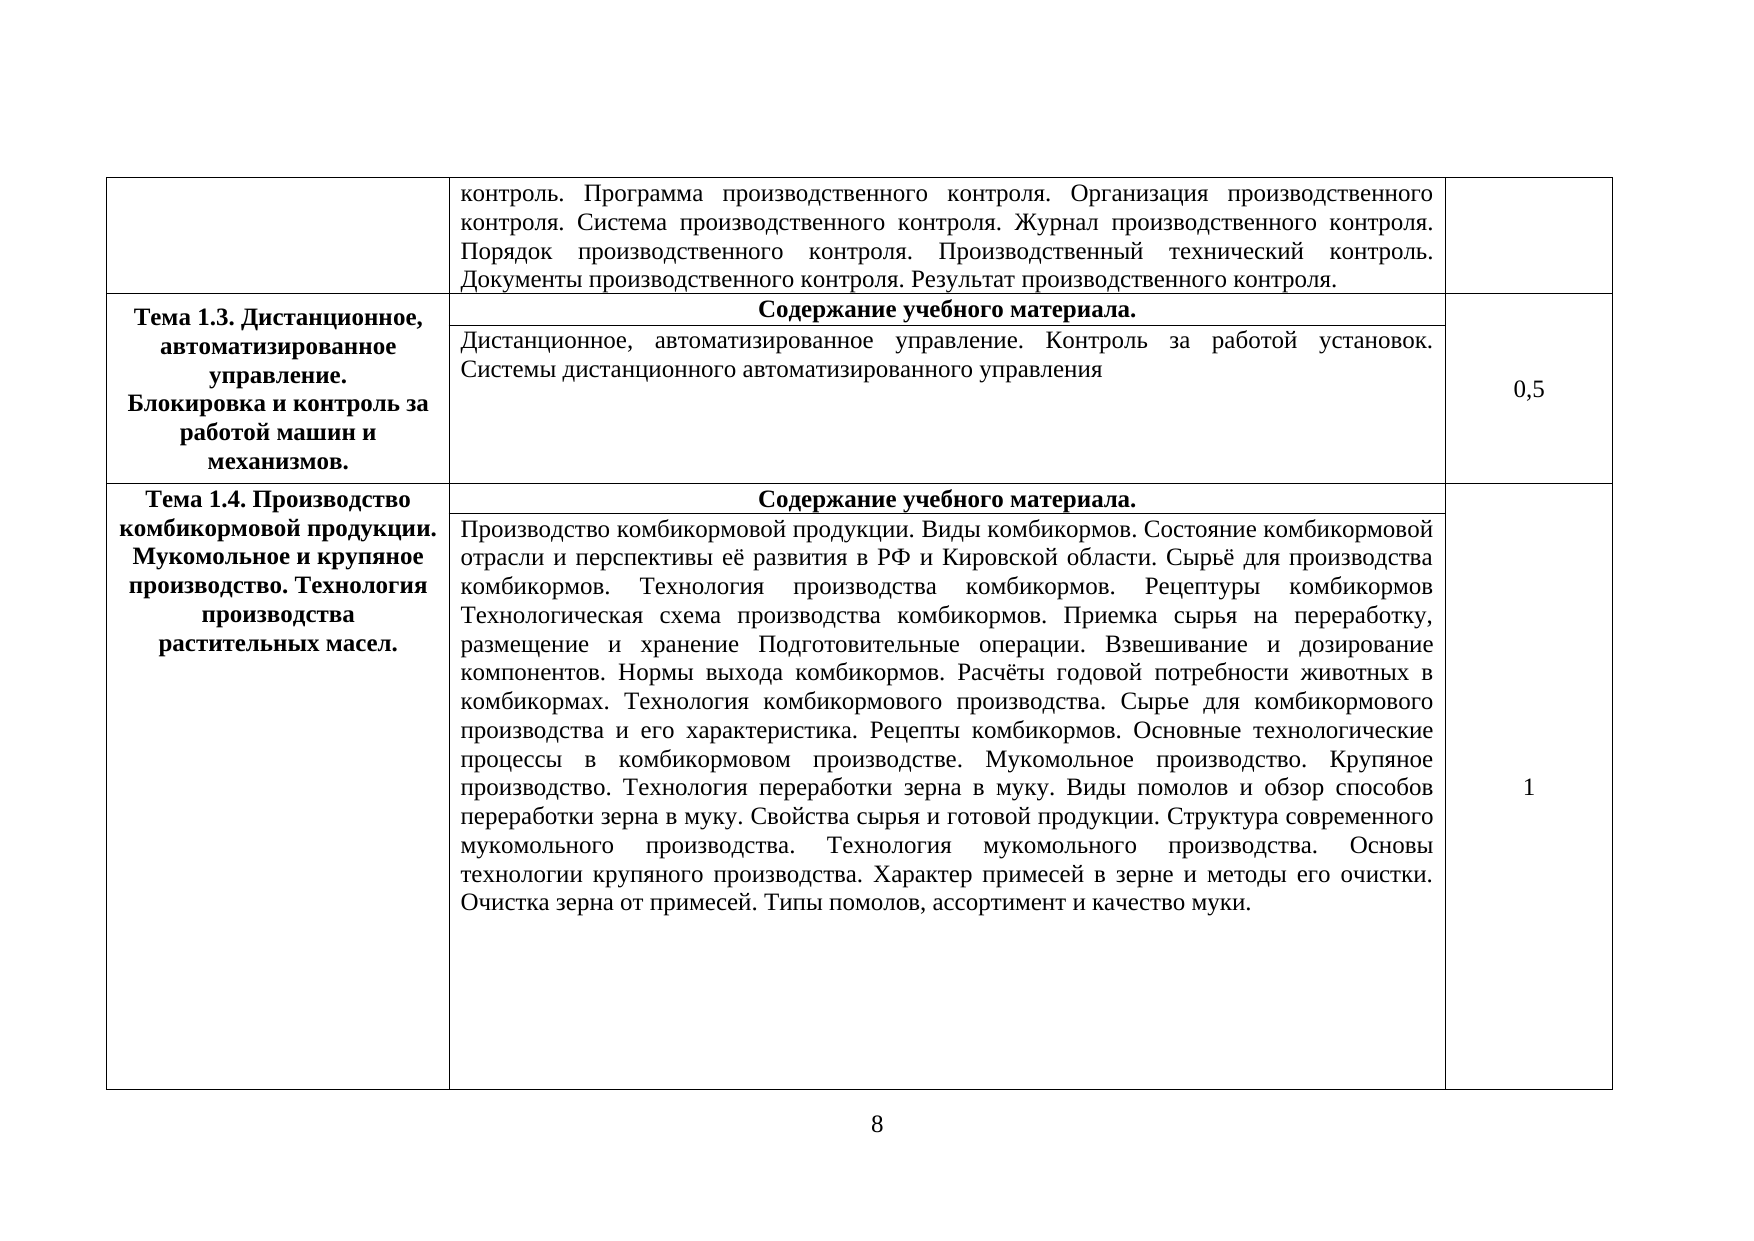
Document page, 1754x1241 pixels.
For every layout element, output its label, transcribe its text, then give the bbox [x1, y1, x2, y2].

table_cell Дистанционное, автоматизированное управление. Контроль за работой установок. Системы дистанционного автоматизированного управления [450, 326, 1445, 483]
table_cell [450, 178, 1445, 293]
table_cell Содержание учебного материала. [450, 294, 1445, 324]
table_cell Производство комбикормовой продукции. Виды комбикормов. Состояние комбикормовой отрасли и перспективы её развития в РФ и Кировской области. Сырьё для производства комбикормов. Технология производства комбикормов. Рецептуры комбикормов Технологическая схема производства комбикормов. Приемка сырья на переработку, размещение и хранение Подготовительные операции. Взвешивание и дозирование компонентов. Нормы выхода комбикормов. Расчёты годовой потребности животных в комбикормах. Технология комбикормового производства. Сырье для комбикормового производства и его характеристика. Рецепты комбикормов. Основные технологические процессы в комбикормовом производстве. Мукомольное производство. Крупяное производство. Технология переработки зерна в муку. Виды помолов и обзор способов переработки зерна в муку. Свойства сырья и готовой продукции. Структура современного мукомольного производства. Технология мукомольного производства. Основы технологии крупяного производства. Характер примесей в зерне и методы его очистки. Очистка зерна от примесей. Типы помолов, ассортимент и качество муки. [450, 514, 1445, 1089]
table_cell Тема 1.4. Производство комбикормовой продукции. Мукомольное и крупяное производство. Технология производства растительных масел. [107, 484, 449, 1089]
table_cell 1 [1446, 484, 1612, 1089]
table_cell Содержание учебного материала. [450, 484, 1445, 513]
table_cell Тема 1.3. Дистанционное, автоматизированное управление. Блокировка и контроль за работой машин и механизмов. [107, 294, 449, 483]
table_cell 0,5 [1446, 294, 1612, 483]
